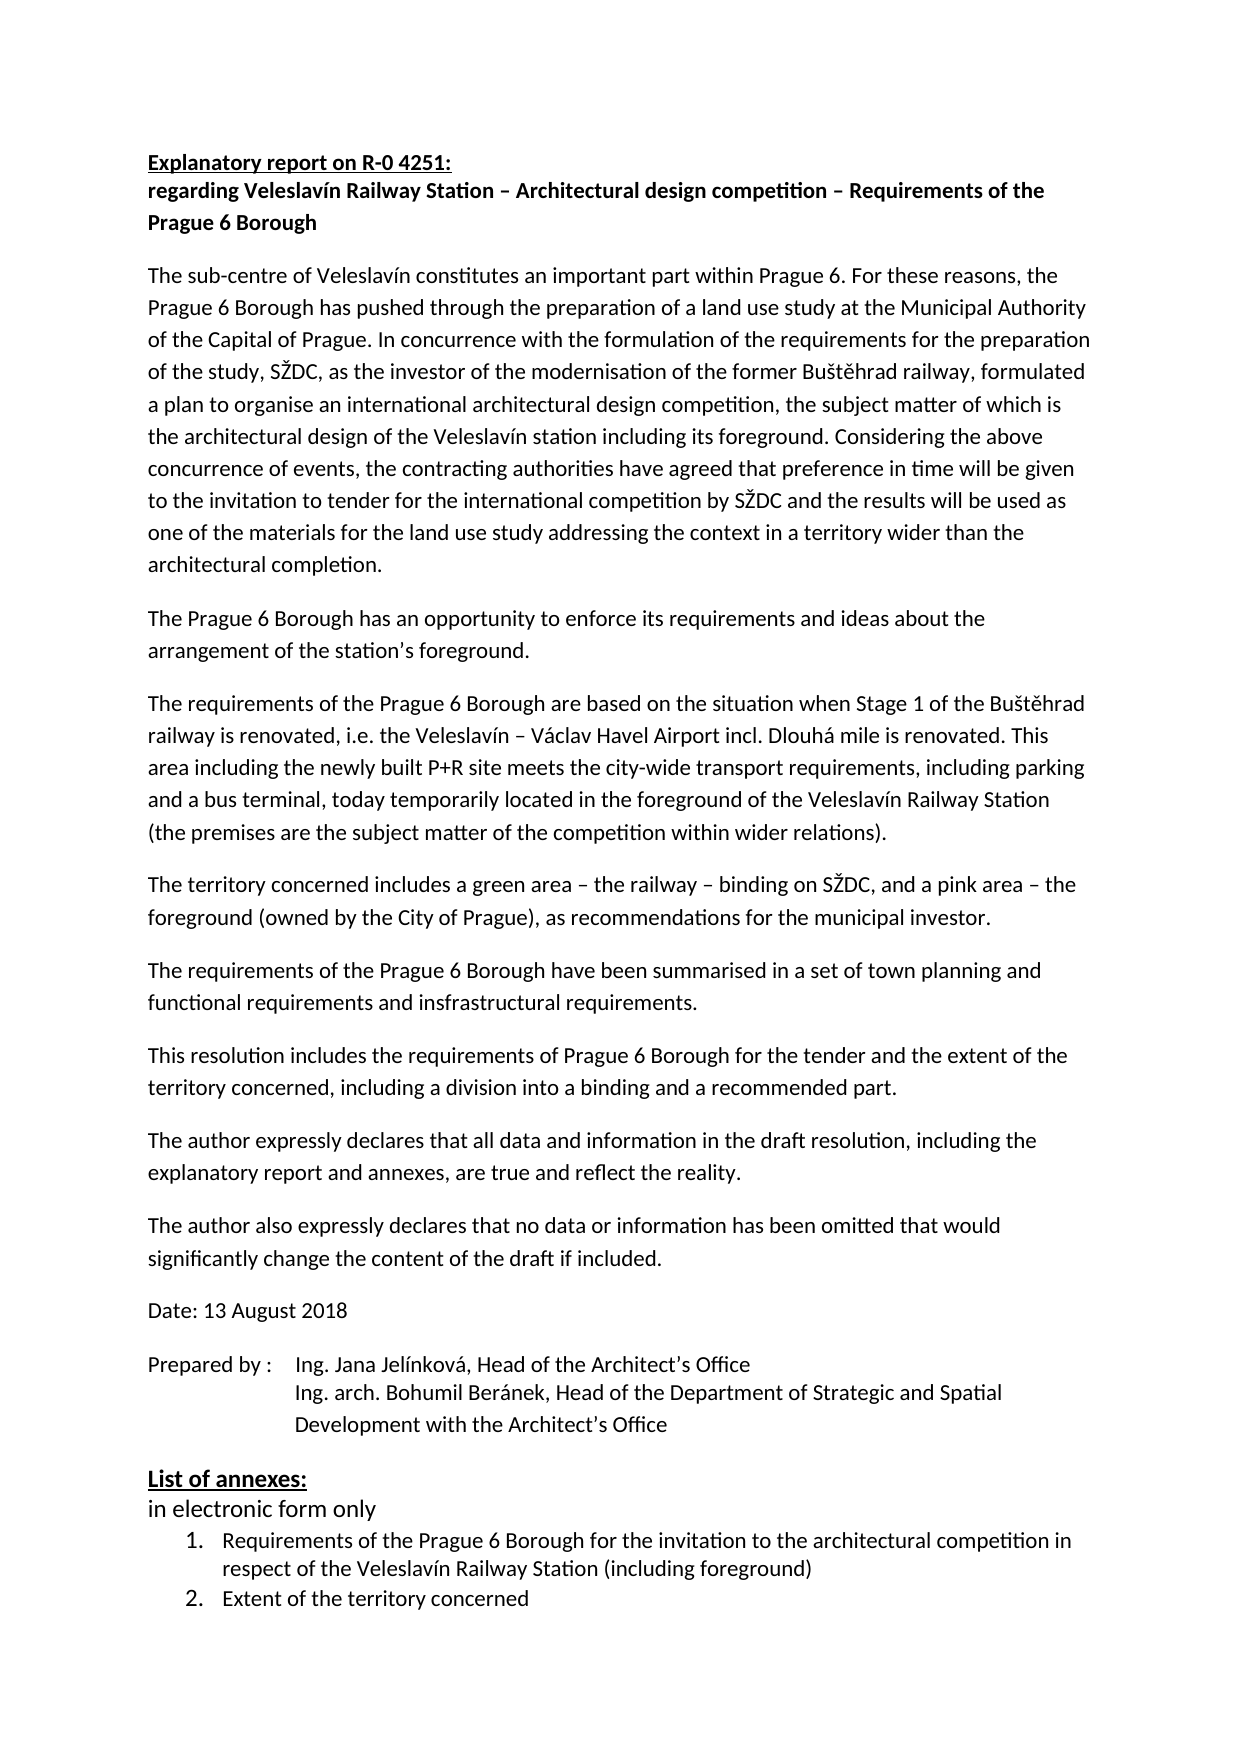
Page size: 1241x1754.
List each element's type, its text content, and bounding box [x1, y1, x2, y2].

text Date: 13 August 2018 [148, 1297, 1092, 1325]
text in electronic form only [148, 1493, 1092, 1524]
list Requirements of the Prague 6 Borough for the invitation to the architectural competition in respect of the Veleslavín Railway Station (including foreground) [185, 1524, 1092, 1582]
text regarding Veleslavín Railway Station – Architectural design competition – Requirements of the Prague 6 Borough [148, 176, 1092, 236]
list Extent of the territory concerned [185, 1582, 1092, 1613]
text Prepared by : Ing. Jana Jelínková, Head of the Architect’s Office [148, 1350, 1092, 1378]
text List of annexes: [148, 1463, 1092, 1493]
text The sub-centre of Veleslavín constitutes an important part within Prague 6. For these reasons, the Prague 6 Borough has pushed through the preparation of a land use study at the Municipal Authority of the Capital of Prague. In concurrence with the formulation of the requirements for the preparation of the study, SŽDC, as the investor of the modernisation of the former Buštěhrad railway, formulated a plan to organise an international architectural design competition, the subject matter of which is the architectural design of the Veleslavín station including its foreground. Considering the above concurrence of events, the contracting authorities have agreed that preference in time will be given to the invitation to tender for the international competition by SŽDC and the results will be used as one of the materials for the land use study addressing the context in a territory wider than the architectural completion. [148, 261, 1092, 579]
text The territory concerned includes a green area – the railway – binding on SŽDC, and a pink area – the foreground (owned by the City of Prague), as recommendations for the municipal investor. [148, 871, 1092, 931]
text The author also expressly declares that no data or information has been omitted that would significantly change the content of the draft if included. [148, 1211, 1092, 1272]
text Explanatory report on R-0 4251: [148, 148, 1092, 176]
text Ing. arch. Bohumil Beránek, Head of the Department of Strategic and Spatial Development with the Architect’s Office [294, 1378, 1092, 1438]
text The author expressly declares that all data and information in the draft resolution, including the explanatory report and annexes, are true and reflect the reality. [148, 1126, 1092, 1186]
text This resolution includes the requirements of Prague 6 Borough for the tender and the extent of the territory concerned, including a division into a binding and a recommended part. [148, 1041, 1092, 1101]
text The requirements of the Prague 6 Borough are based on the situation when Stage 1 of the Buštěhrad railway is renovated, i.e. the Veleslavín – Václav Havel Airport incl. Dlouhá mile is renovated. This area including the newly built P+R site meets the city-wide transport requirements, including parking and a bus terminal, today temporarily located in the foreground of the Veleslavín Railway Station (the premises are the subject matter of the competition within wider relations). [148, 689, 1092, 846]
text The Prague 6 Borough has an opportunity to enforce its requirements and ideas about the arrangement of the station’s foreground. [148, 604, 1092, 664]
text The requirements of the Prague 6 Borough have been summarised in a set of town planning and functional requirements and insfrastructural requirements. [148, 956, 1092, 1016]
